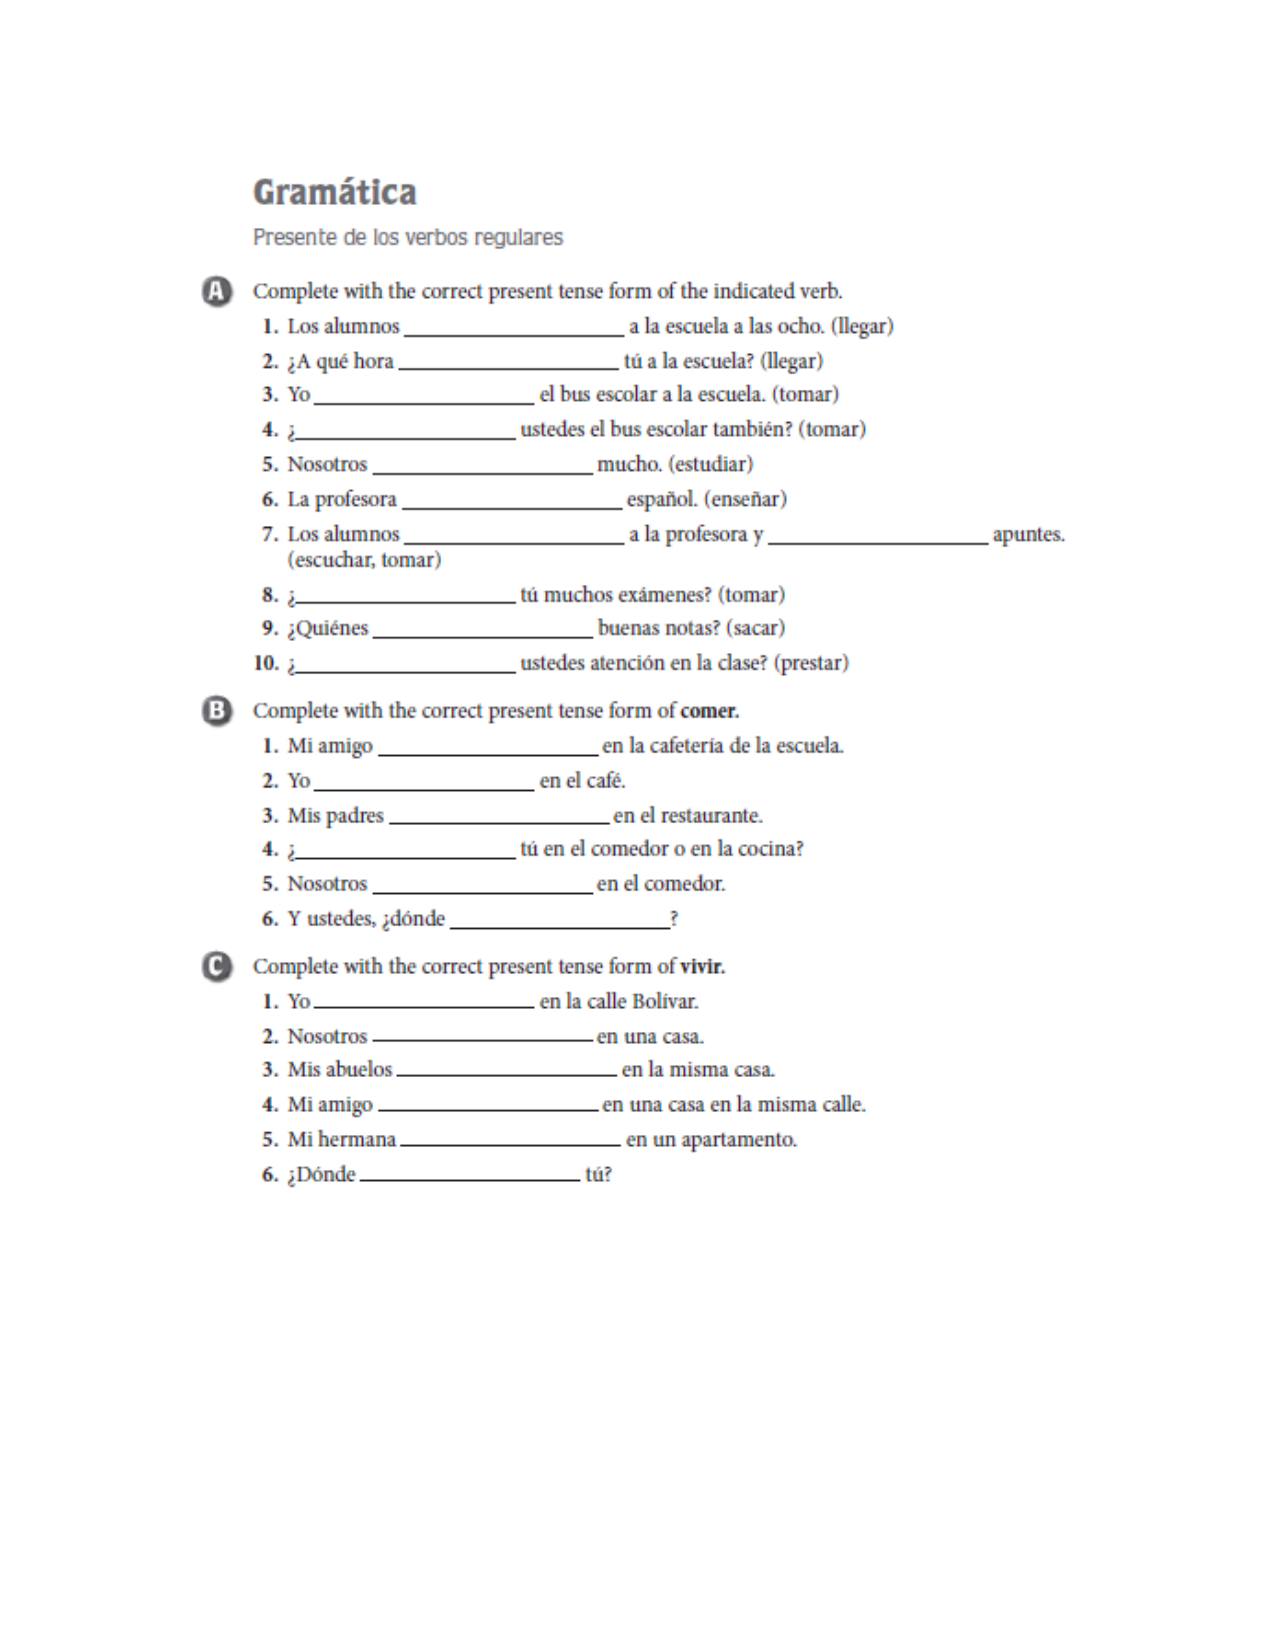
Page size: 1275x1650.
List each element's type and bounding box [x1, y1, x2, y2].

picture [161, 150, 1114, 1407]
